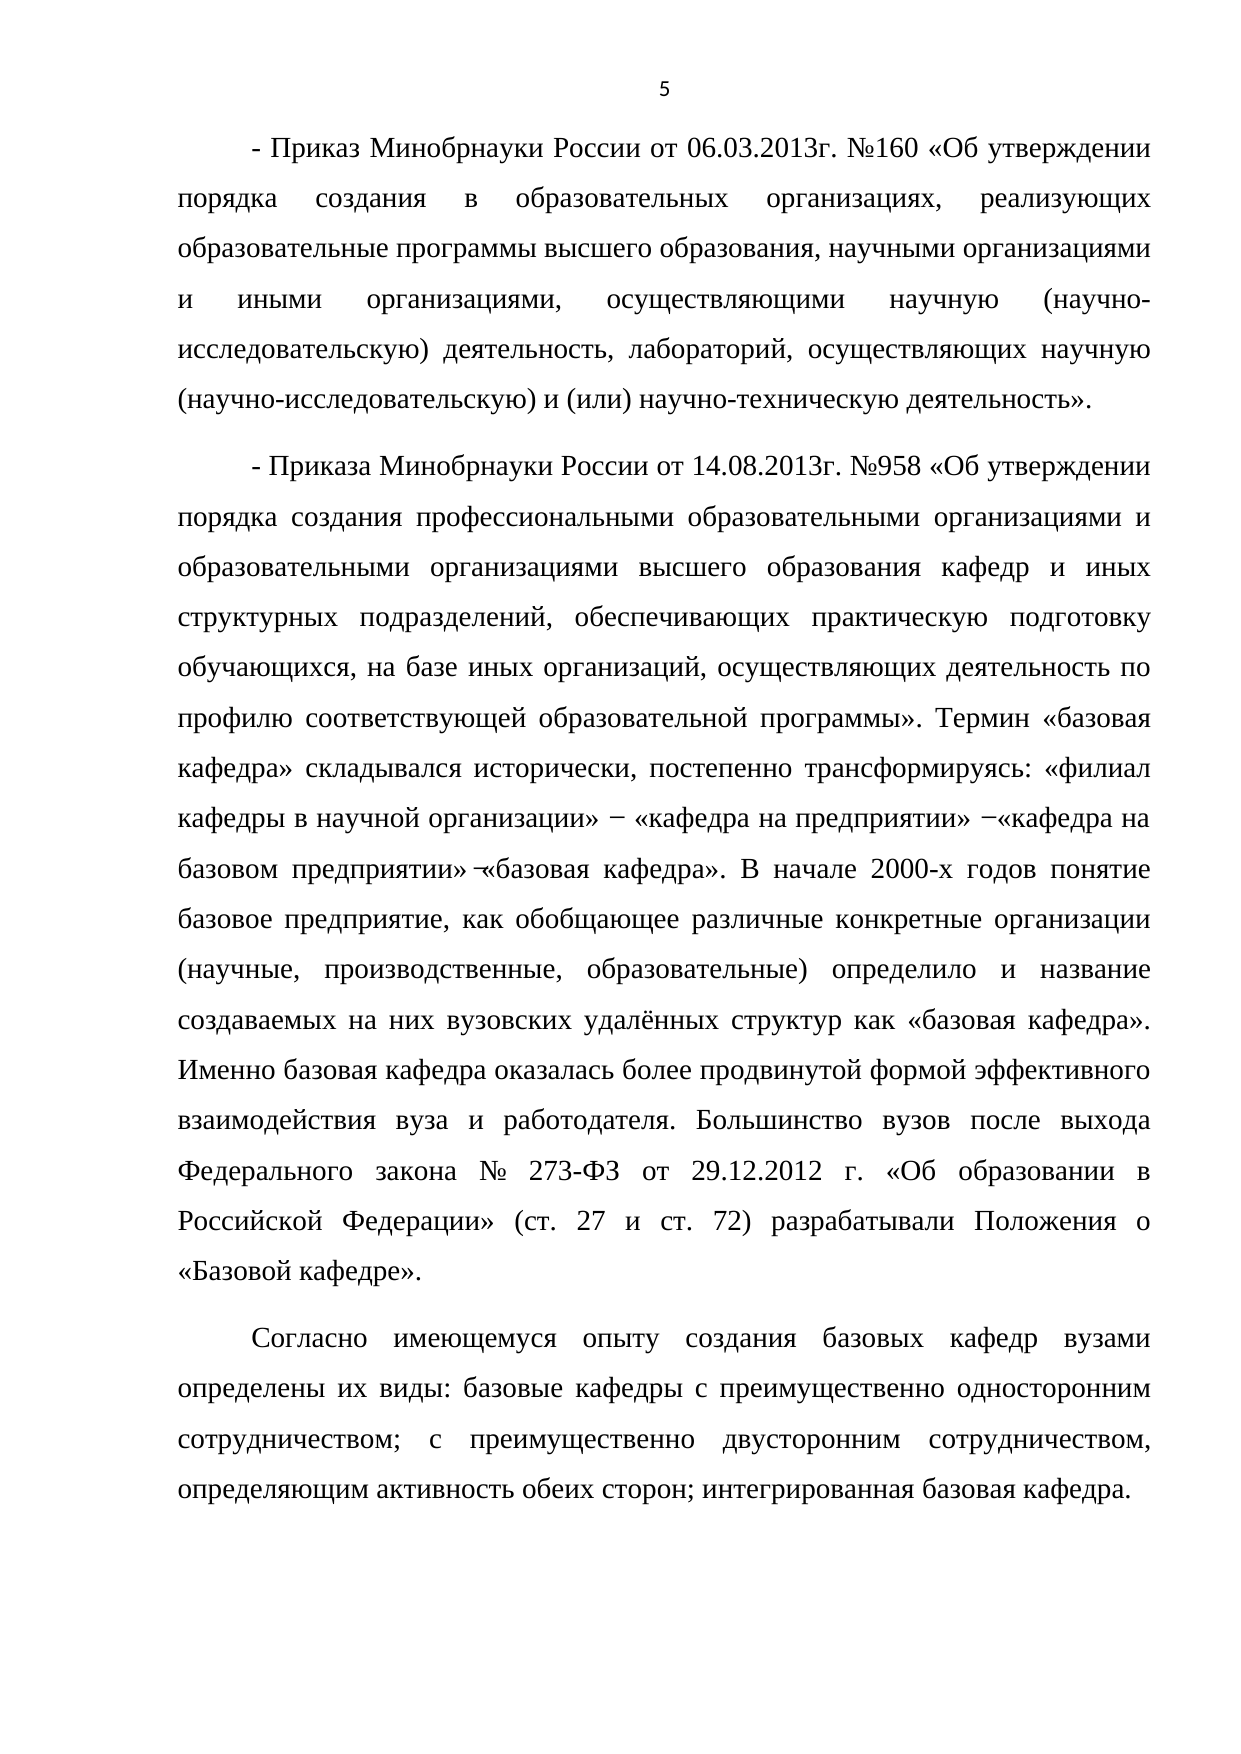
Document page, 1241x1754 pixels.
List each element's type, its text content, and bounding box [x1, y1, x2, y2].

text Согласно имеющемуся опыту создания базовых кафедр вузами определены их виды: базовые кафедры с преимущественно односторонним сотрудничеством; с преимущественно двусторонним сотрудничеством, определяющим активность обеих сторон; интегрированная базовая кафедра. [177, 1320, 1152, 1505]
text - Приказа Минобрнауки России от 14.08.2013г. №958 «Об утверждении порядка создания профессиональными образовательными организациями и образовательными организациями высшего образования кафедр и иных структурных подразделений, обеспечивающих практическую подготовку обучающихся, на базе иных организаций, осуществляющих деятельность по профилю соответствующей образовательной программы». Термин «базовая кафедра» складывался исторически, постепенно трансформируясь: «филиал кафедры в научной организации» ̶ «кафедра на предприятии» ̶ «кафедра на базовом предприятии» ̶«базовая кафедра». В начале 2000-х годов понятие базовое предприятие, как обобщающее различные конкретные организации (научные, производственные, образовательные) определило и название создаваемых на них вузовских удалённых структур как «базовая кафедра». Именно базовая кафедра оказалась более продвинутой формой эффективного взаимодействия вуза и работодателя. Большинство вузов после выхода Федерального закона № 273-ФЗ от 29.12.2012 г. «Об образовании в Российской Федерации» (ст. 27 и ст. 72) разрабатывали Положения о «Базовой кафедре». [177, 448, 1152, 1287]
text - Приказ Минобрнауки России от 06.03.2013г. №160 «Об утверждении порядка создания в образовательных организациях, реализующих образовательные программы высшего образования, научными организациями и иными организациями, осуществляющими научную (научно-исследовательскую) деятельность, лабораторий, осуществляющих научную (научно-исследовательскую) и (или) научно-техническую деятельность». [177, 130, 1152, 415]
